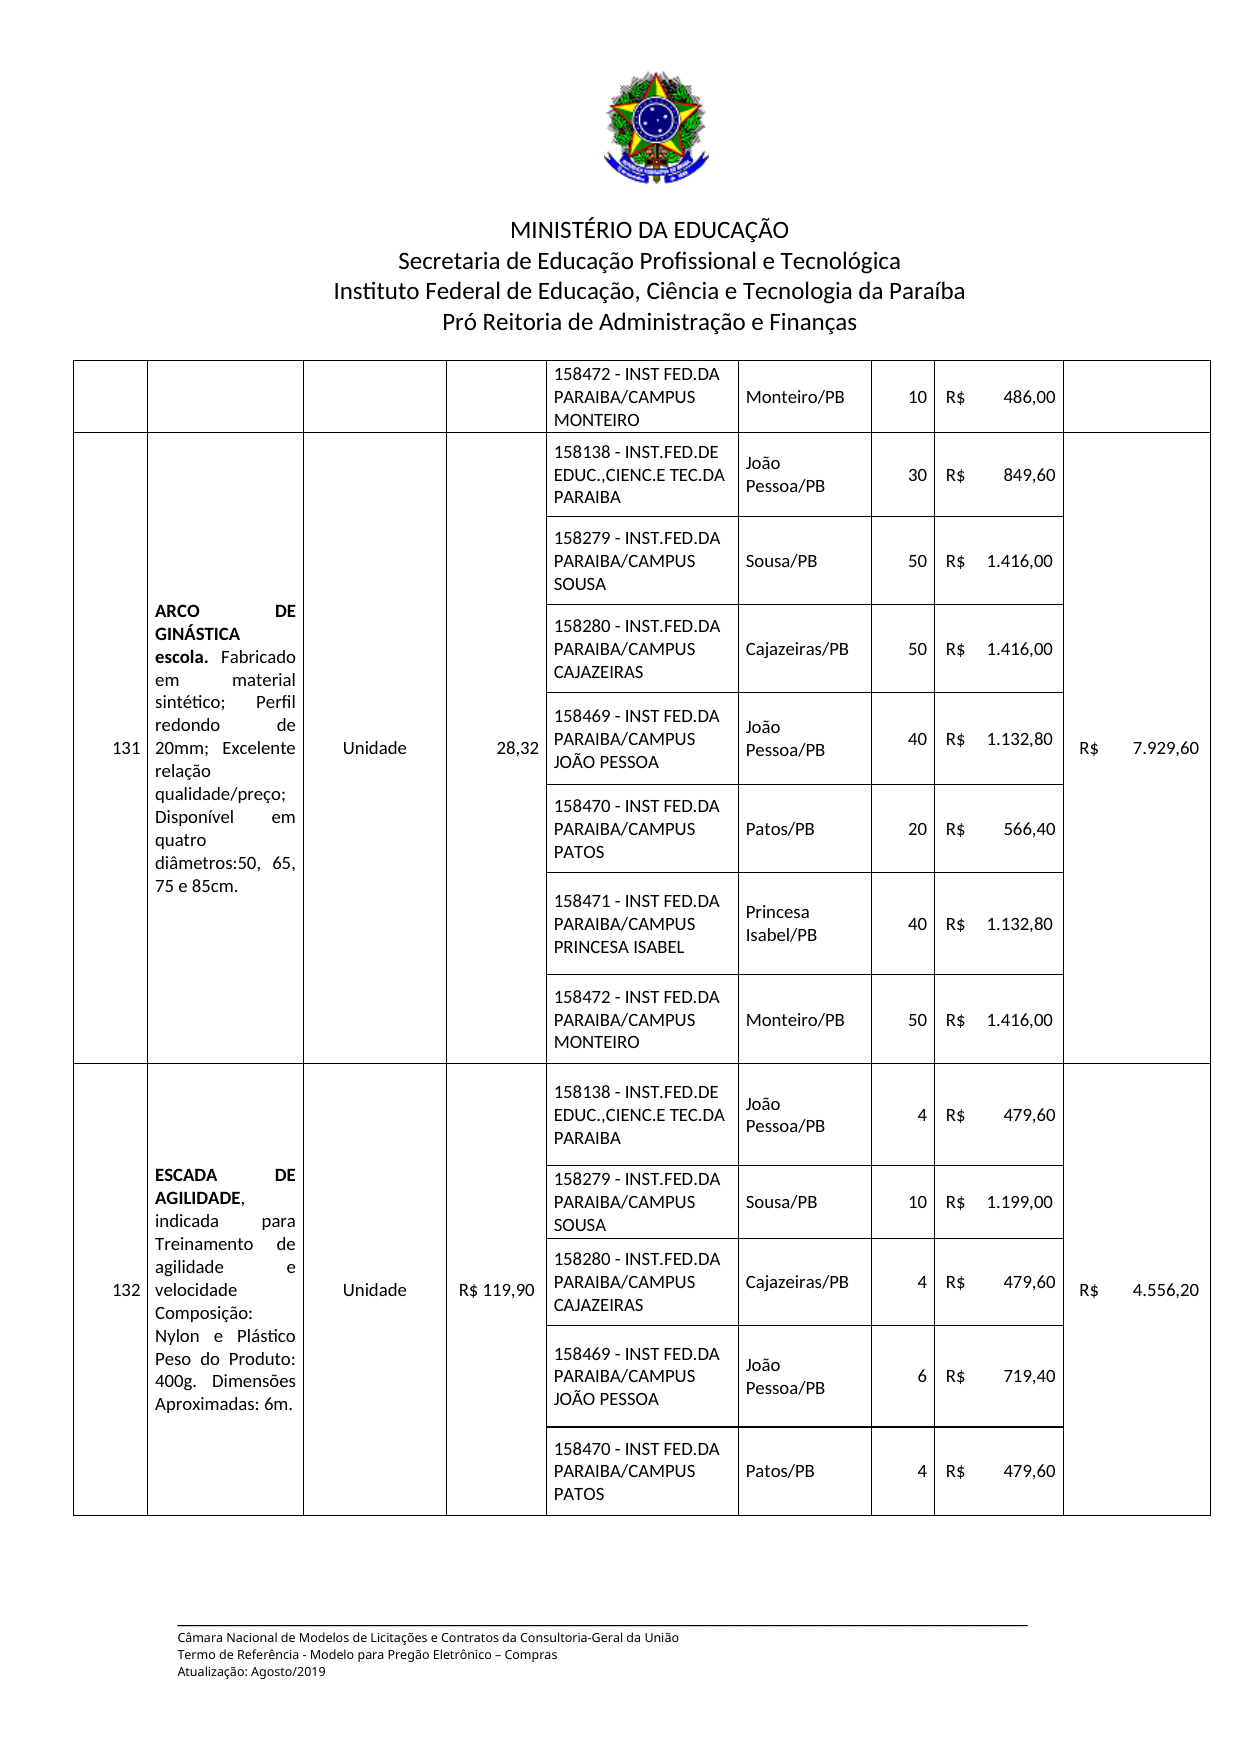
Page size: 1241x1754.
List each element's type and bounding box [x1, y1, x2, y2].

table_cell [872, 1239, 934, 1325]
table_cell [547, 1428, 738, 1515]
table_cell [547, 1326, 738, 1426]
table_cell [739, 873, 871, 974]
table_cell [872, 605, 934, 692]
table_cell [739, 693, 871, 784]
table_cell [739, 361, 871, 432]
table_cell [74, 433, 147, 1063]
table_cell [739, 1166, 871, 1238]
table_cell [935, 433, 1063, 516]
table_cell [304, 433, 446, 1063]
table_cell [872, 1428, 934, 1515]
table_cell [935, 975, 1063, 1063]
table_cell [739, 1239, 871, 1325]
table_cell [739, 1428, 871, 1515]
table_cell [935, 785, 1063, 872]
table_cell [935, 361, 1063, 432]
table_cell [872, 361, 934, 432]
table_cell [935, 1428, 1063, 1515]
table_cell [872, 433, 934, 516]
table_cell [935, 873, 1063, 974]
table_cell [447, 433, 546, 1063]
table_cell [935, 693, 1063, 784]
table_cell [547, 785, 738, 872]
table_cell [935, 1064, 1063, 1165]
picture [602, 70, 708, 183]
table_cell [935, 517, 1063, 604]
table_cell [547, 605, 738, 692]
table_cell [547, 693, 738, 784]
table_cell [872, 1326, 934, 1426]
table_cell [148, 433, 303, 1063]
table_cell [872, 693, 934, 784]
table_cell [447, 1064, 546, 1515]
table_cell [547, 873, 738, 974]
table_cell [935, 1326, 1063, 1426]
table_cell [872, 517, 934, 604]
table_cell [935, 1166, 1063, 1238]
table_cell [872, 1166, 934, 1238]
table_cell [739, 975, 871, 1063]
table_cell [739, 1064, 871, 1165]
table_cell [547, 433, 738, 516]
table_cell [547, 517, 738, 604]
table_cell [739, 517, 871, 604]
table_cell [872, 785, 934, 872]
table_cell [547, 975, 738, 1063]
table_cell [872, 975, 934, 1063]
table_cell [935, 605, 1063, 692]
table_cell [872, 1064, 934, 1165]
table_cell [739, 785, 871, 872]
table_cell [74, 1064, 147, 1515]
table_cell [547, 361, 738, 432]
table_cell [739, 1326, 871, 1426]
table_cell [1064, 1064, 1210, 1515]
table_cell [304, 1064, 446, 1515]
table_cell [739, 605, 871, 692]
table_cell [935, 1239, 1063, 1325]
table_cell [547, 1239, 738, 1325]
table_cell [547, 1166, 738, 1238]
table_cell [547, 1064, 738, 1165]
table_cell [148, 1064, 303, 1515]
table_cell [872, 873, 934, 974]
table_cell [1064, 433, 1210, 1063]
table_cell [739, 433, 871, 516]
